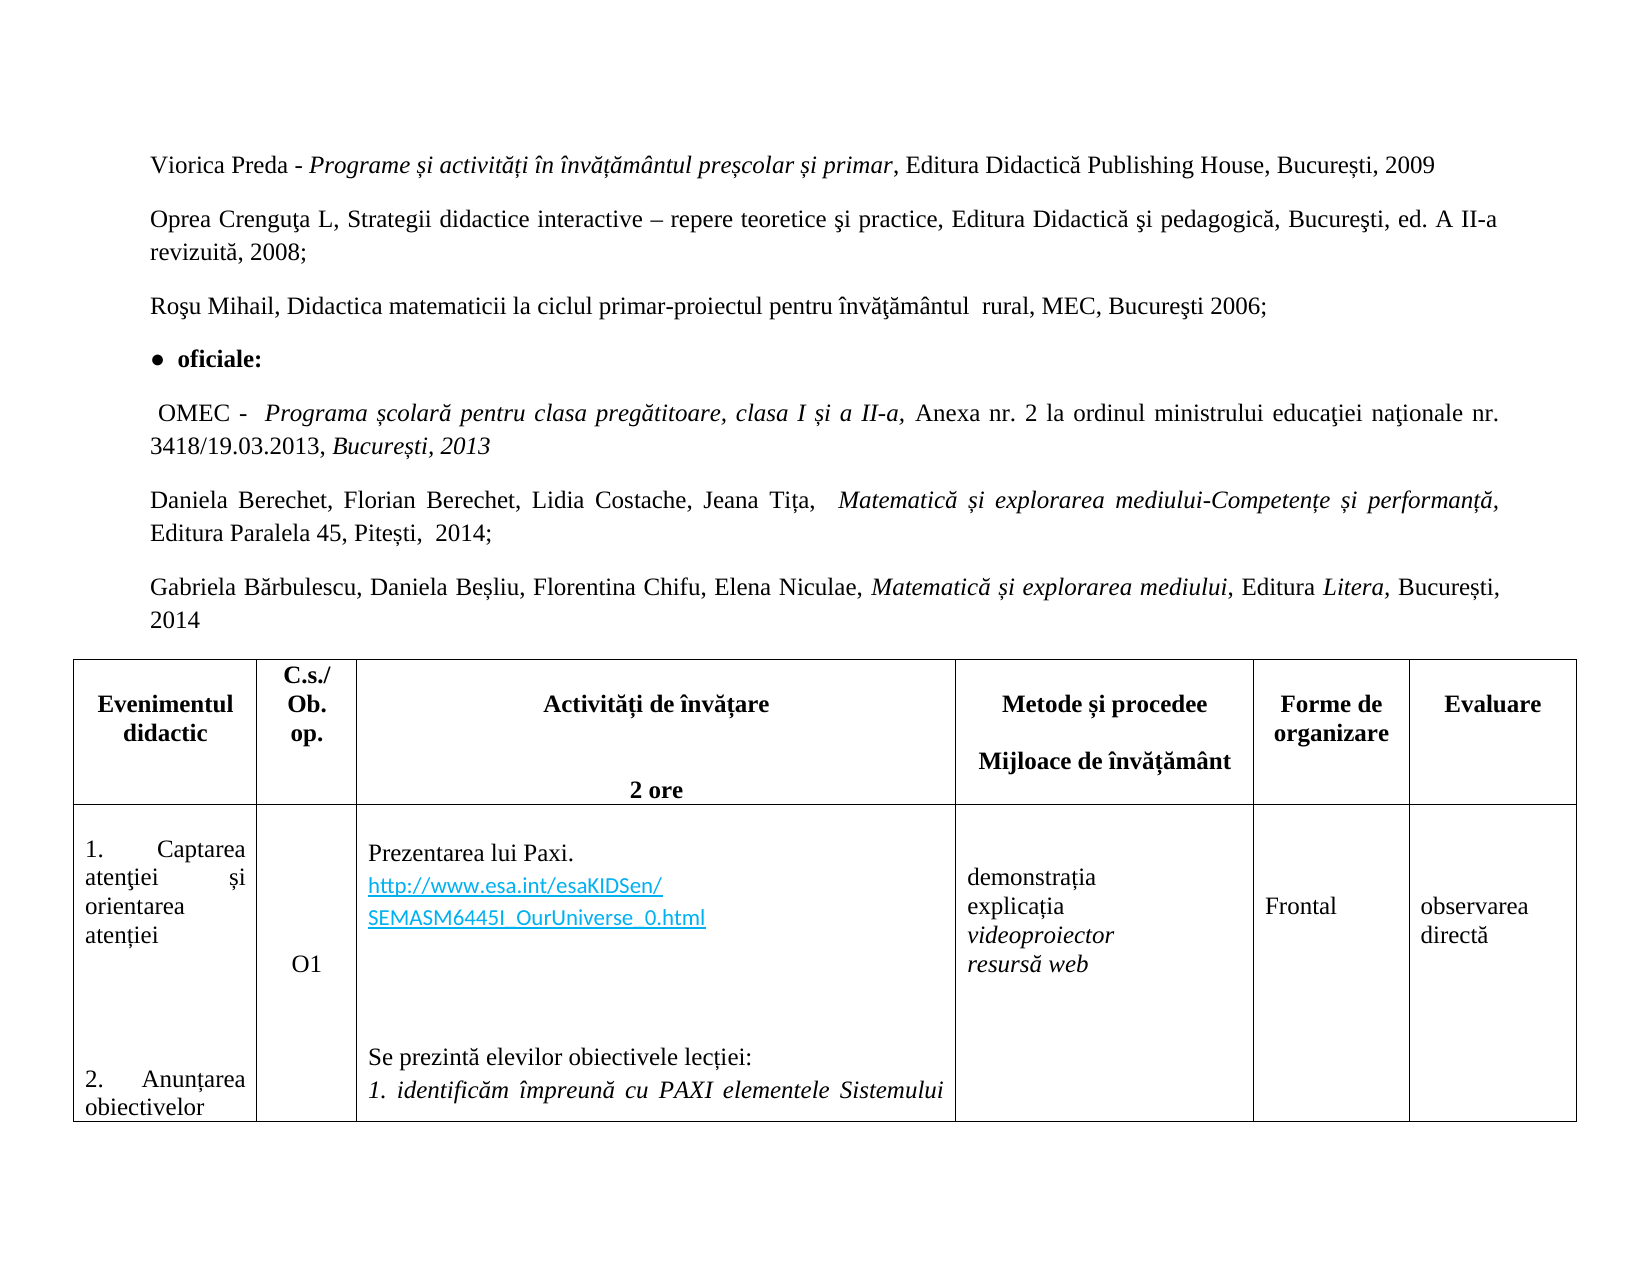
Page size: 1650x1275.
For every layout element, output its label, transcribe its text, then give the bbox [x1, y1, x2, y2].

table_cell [956, 805, 1253, 1121]
table_header Evaluare [1410, 660, 1576, 804]
text ● oficiale: [150, 344, 1500, 373]
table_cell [357, 805, 955, 1121]
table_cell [257, 805, 356, 1121]
text Roşu Mihail, Didactica matematicii la ciclul primar-proiectul pentru învăţământul rural, MEC, Bucureşti 2006; [150, 291, 1500, 319]
text OMEC - Programa școlară pentru clasa pregătitoare, clasa I și a II-a, Anexa nr. 2 la ordinul ministrului educaţiei naţionale nr. 3418/19.03.2013, București, 2013 [150, 398, 1500, 460]
text Gabriela Bărbulescu, Daniela Beșliu, Florentina Chifu, Elena Niculae, Matematică și explorarea mediului, Editura Litera, București, 2014 [150, 572, 1500, 634]
table_header Forme de organizare [1254, 660, 1409, 804]
text Viorica Preda - Programe și activități în învățământul preșcolar și primar, Editura Didactică Publishing House, București, 2009 [150, 150, 1500, 179]
text Oprea Crenguţa L, Strategii didactice interactive – repere teoretice şi practice, Editura Didactică şi pedagogică, Bucureşti, ed. A II-a revizuită, 2008; [150, 204, 1500, 266]
table_header Metode și procedee Mijloace de învățământ [956, 660, 1253, 804]
table_header C.s./ Ob. op. [257, 660, 356, 804]
table_header Activități de învățare 2 ore [357, 660, 955, 804]
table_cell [1410, 805, 1576, 1121]
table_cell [1254, 805, 1409, 1121]
table_header Evenimentul didactic [74, 660, 256, 804]
text Daniela Berechet, Florian Berechet, Lidia Costache, Jeana Tița, Matematică și explorarea mediului-Competențe și performanță, Editura Paralela 45, Pitești, 2014; [150, 485, 1500, 547]
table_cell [74, 805, 256, 1121]
